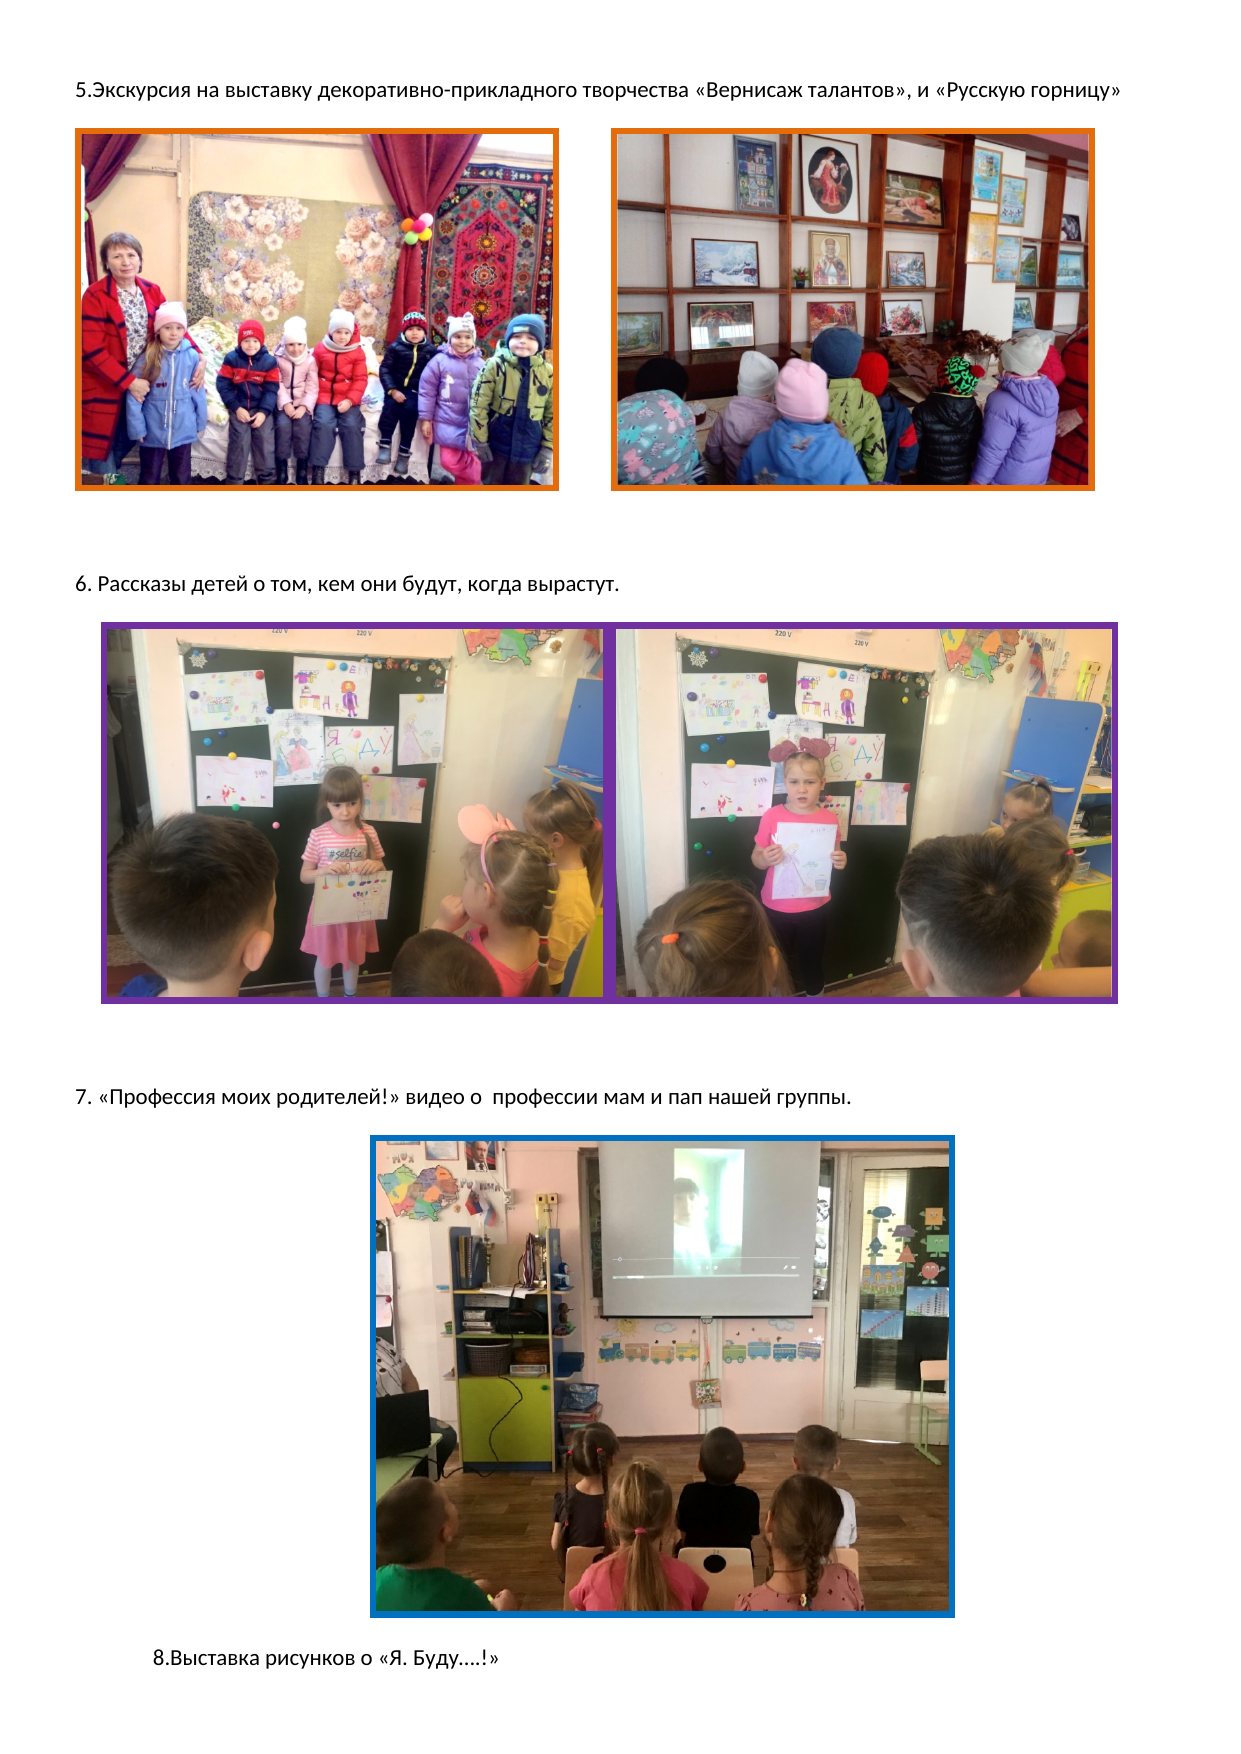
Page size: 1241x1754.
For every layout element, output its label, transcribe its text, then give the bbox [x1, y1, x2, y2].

text 7. «Профессия моих родителей!» видео о профессии мам и пап нашей группы. [75, 1082, 1165, 1110]
picture [617, 134, 1089, 485]
picture [376, 1141, 949, 1611]
picture [616, 629, 1112, 997]
text 6. Рассказы детей о том, кем они будут, когда вырастут. [75, 569, 1165, 597]
picture [107, 629, 603, 997]
text 5.Экскурсия на выставку декоративно-прикладного творчества «Вернисаж талантов», и «Русскую горницу» [75, 75, 1165, 103]
text 8.Выставка рисунков о «Я. Буду….!» [75, 1643, 1165, 1671]
picture [81, 134, 553, 485]
